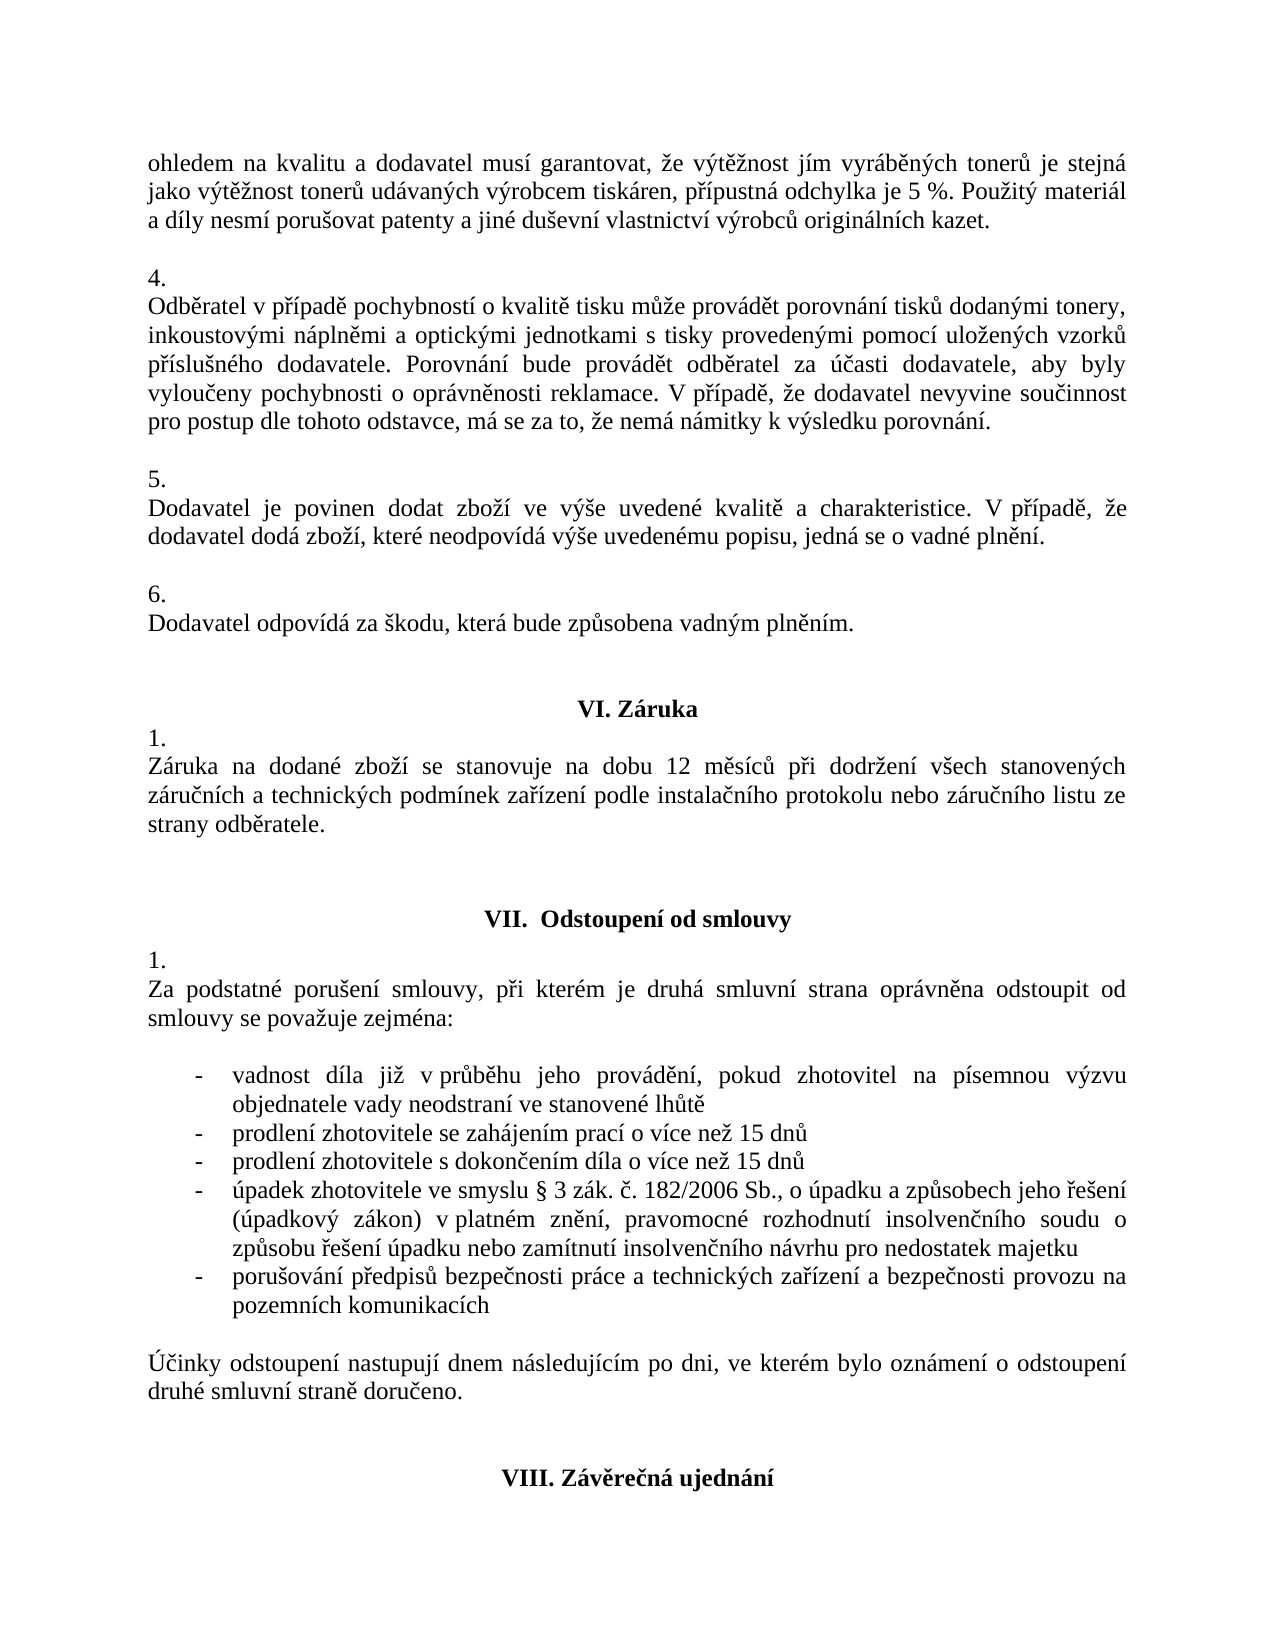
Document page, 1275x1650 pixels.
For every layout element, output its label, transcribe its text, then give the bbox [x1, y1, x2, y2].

list prodlení zhotovitele s dokončením díla o více než 15 dnů [194, 1146, 1127, 1175]
text 4. [148, 263, 1127, 291]
text Dodavatel je povinen dodat zboží ve výše uvedené kvalitě a charakteristice. V případě, že dodavatel dodá zboží, které neodpovídá výše uvedenému popisu, jedná se o vadné plnění. [148, 493, 1127, 550]
text Záruka na dodané zboží se stanovuje na dobu 12 měsíců při dodržení všech stanovených záručních a technických podmínek zařízení podle instalačního protokolu nebo záručního listu ze strany odběratele. [148, 751, 1127, 838]
list úpadek zhotovitele ve smyslu § 3 zák. č. 182/2006 Sb., o úpadku a způsobech jeho řešení (úpadkový zákon) v platném znění, pravomocné rozhodnutí insolvenčního soudu o způsobu řešení úpadku nebo zamítnutí insolvenčního návrhu pro nedostatek majetku [194, 1175, 1127, 1261]
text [148, 148, 1127, 234]
text 1. [148, 945, 1127, 974]
text Odběratel v případě pochybností o kvalitě tisku může provádět porovnání tisků dodanými tonery, inkoustovými náplněmi a optickými jednotkami s tisky provedenými pomocí uložených vzorků příslušného dodavatele. Porovnání bude provádět odběratel za účasti dodavatele, aby byly vyloučeny pochybnosti o oprávněnosti reklamace. V případě, že dodavatel nevyvine součinnost pro postup dle tohoto odstavce, má se za to, že nemá námitky k výsledku porovnání. [148, 291, 1127, 435]
text VII. Odstoupení od smlouvy [148, 904, 1127, 933]
list porušování předpisů bezpečnosti práce a technických zařízení a bezpečnosti provozu na pozemních komunikacích [194, 1261, 1127, 1319]
text Účinky odstoupení nastupují dnem následujícím po dni, ve kterém bylo oznámení o odstoupení druhé smluvní straně doručeno. [148, 1348, 1127, 1405]
text Za podstatné porušení smlouvy, při kterém je druhá smluvní strana oprávněna odstoupit od smlouvy se považuje zejména: [148, 974, 1127, 1031]
list prodlení zhotovitele se zahájením prací o více než 15 dnů [194, 1118, 1127, 1146]
text 1. [148, 723, 1127, 751]
text VIII. Závěrečná ujednání [148, 1463, 1127, 1491]
text Dodavatel odpovídá za škodu, která bude způsobena vadným plněním. [148, 608, 1127, 636]
text 6. [148, 579, 1127, 608]
text 5. [148, 464, 1127, 493]
text VI. Záruka [148, 694, 1127, 723]
list vadnost díla již v průběhu jeho provádění, pokud zhotovitel na písemnou výzvu objednatele vady neodstraní ve stanovené lhůtě [194, 1060, 1127, 1118]
